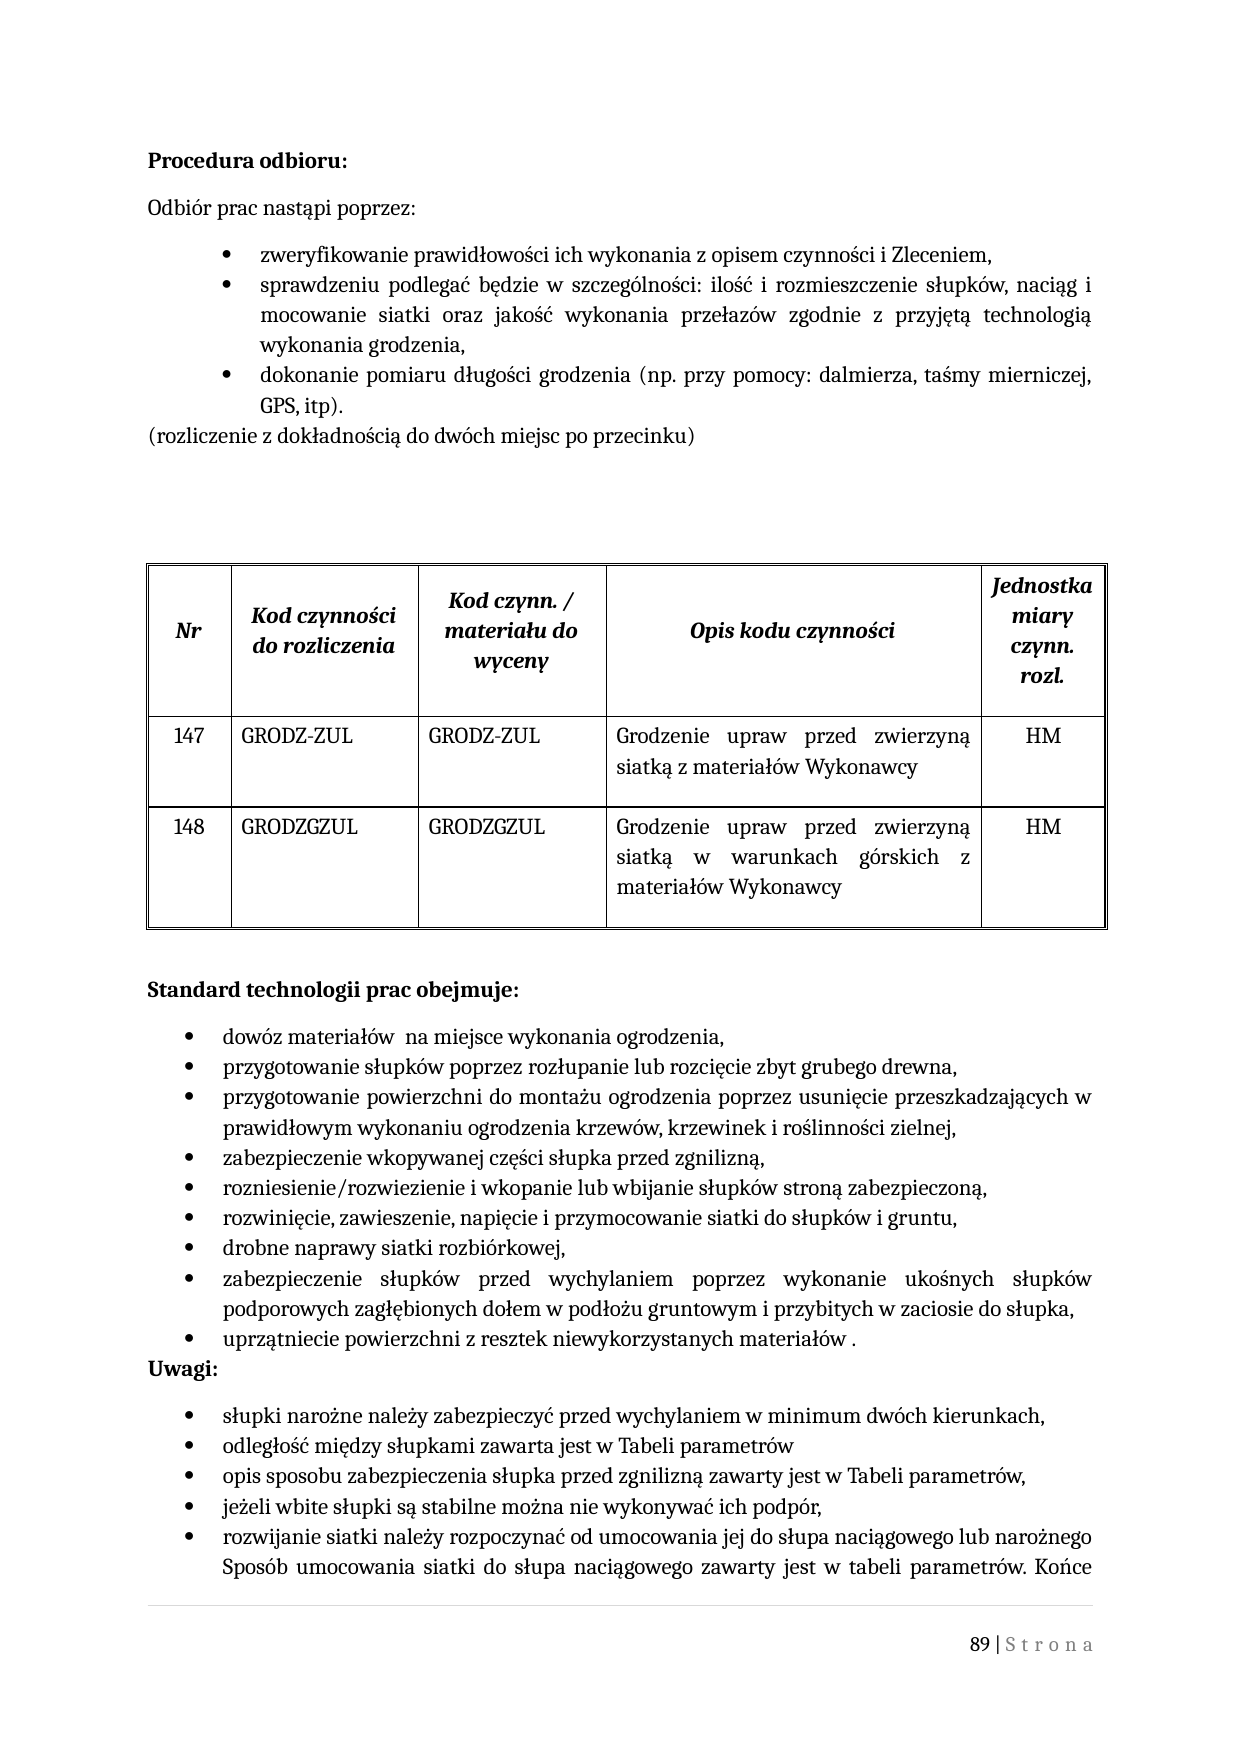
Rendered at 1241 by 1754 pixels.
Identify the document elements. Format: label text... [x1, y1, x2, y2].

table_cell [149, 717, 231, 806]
text (rozliczenie z dokładnością do dwóch miejsc po przecinku) [148, 423, 1093, 449]
text Uwagi: [148, 1356, 1093, 1382]
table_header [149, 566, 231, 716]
list rozwinięcie, zawieszenie, napięcie i przymocowanie siatki do słupków i gruntu, [185, 1205, 1093, 1231]
list opis sposobu zabezpieczenia słupka przed zgnilizną zawarty jest w Tabeli parametrów, [185, 1463, 1093, 1490]
list przygotowanie powierzchni do montażu ogrodzenia poprzez usunięcie przeszkadzających w prawidłowym wykonaniu ogrodzenia krzewów, krzewinek i roślinności zielnej, [185, 1084, 1093, 1141]
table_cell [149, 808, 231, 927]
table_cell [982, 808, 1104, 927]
list uprzątniecie powierzchni z resztek niewykorzystanych materiałów . [185, 1326, 1093, 1352]
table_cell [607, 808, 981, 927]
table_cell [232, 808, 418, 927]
list dokonanie pomiaru długości grodzenia (np. przy pomocy: dalmierza, taśmy mierniczej, GPS, itp). [223, 362, 1093, 419]
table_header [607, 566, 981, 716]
list rozniesienie/rozwiezienie i wkopanie lub wbijanie słupków stroną zabezpieczoną, [185, 1175, 1093, 1201]
list przygotowanie słupków poprzez rozłupanie lub rozcięcie zbyt grubego drewna, [185, 1054, 1093, 1080]
text Procedura odbioru: [148, 148, 1093, 174]
list odległość między słupkami zawarta jest w Tabeli parametrów [185, 1433, 1093, 1459]
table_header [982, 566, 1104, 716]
list jeżeli wbite słupki są stabilne można nie wykonywać ich podpór, [185, 1493, 1093, 1520]
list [185, 1524, 1093, 1580]
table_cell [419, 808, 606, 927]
list dowóz materiałów na miejsce wykonania ogrodzenia, [185, 1024, 1093, 1050]
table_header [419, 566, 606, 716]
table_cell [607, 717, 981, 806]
list sprawdzeniu podlegać będzie w szczególności: ilość i rozmieszczenie słupków, naciąg i mocowanie siatki oraz jakość wykonania przełazów zgodnie z przyjętą technologią wykonania grodzenia, [223, 272, 1093, 358]
text Standard technologii prac obejmuje: [148, 977, 1093, 1003]
list zweryfikowanie prawidłowości ich wykonania z opisem czynności i Zleceniem, [223, 241, 1093, 268]
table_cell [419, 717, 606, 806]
list słupki narożne należy zabezpieczyć przed wychylaniem w minimum dwóch kierunkach, [185, 1403, 1093, 1429]
list zabezpieczenie wkopywanej części słupka przed zgnilizną, [185, 1144, 1093, 1171]
list zabezpieczenie słupków przed wychylaniem poprzez wykonanie ukośnych słupków podporowych zagłębionych dołem w podłożu gruntowym i przybitych w zaciosie do słupka, [185, 1265, 1093, 1322]
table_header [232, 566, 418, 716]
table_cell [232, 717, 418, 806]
list drobne naprawy siatki rozbiórkowej, [185, 1235, 1093, 1262]
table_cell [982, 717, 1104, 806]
text Odbiór prac nastąpi poprzez: [148, 194, 1093, 221]
